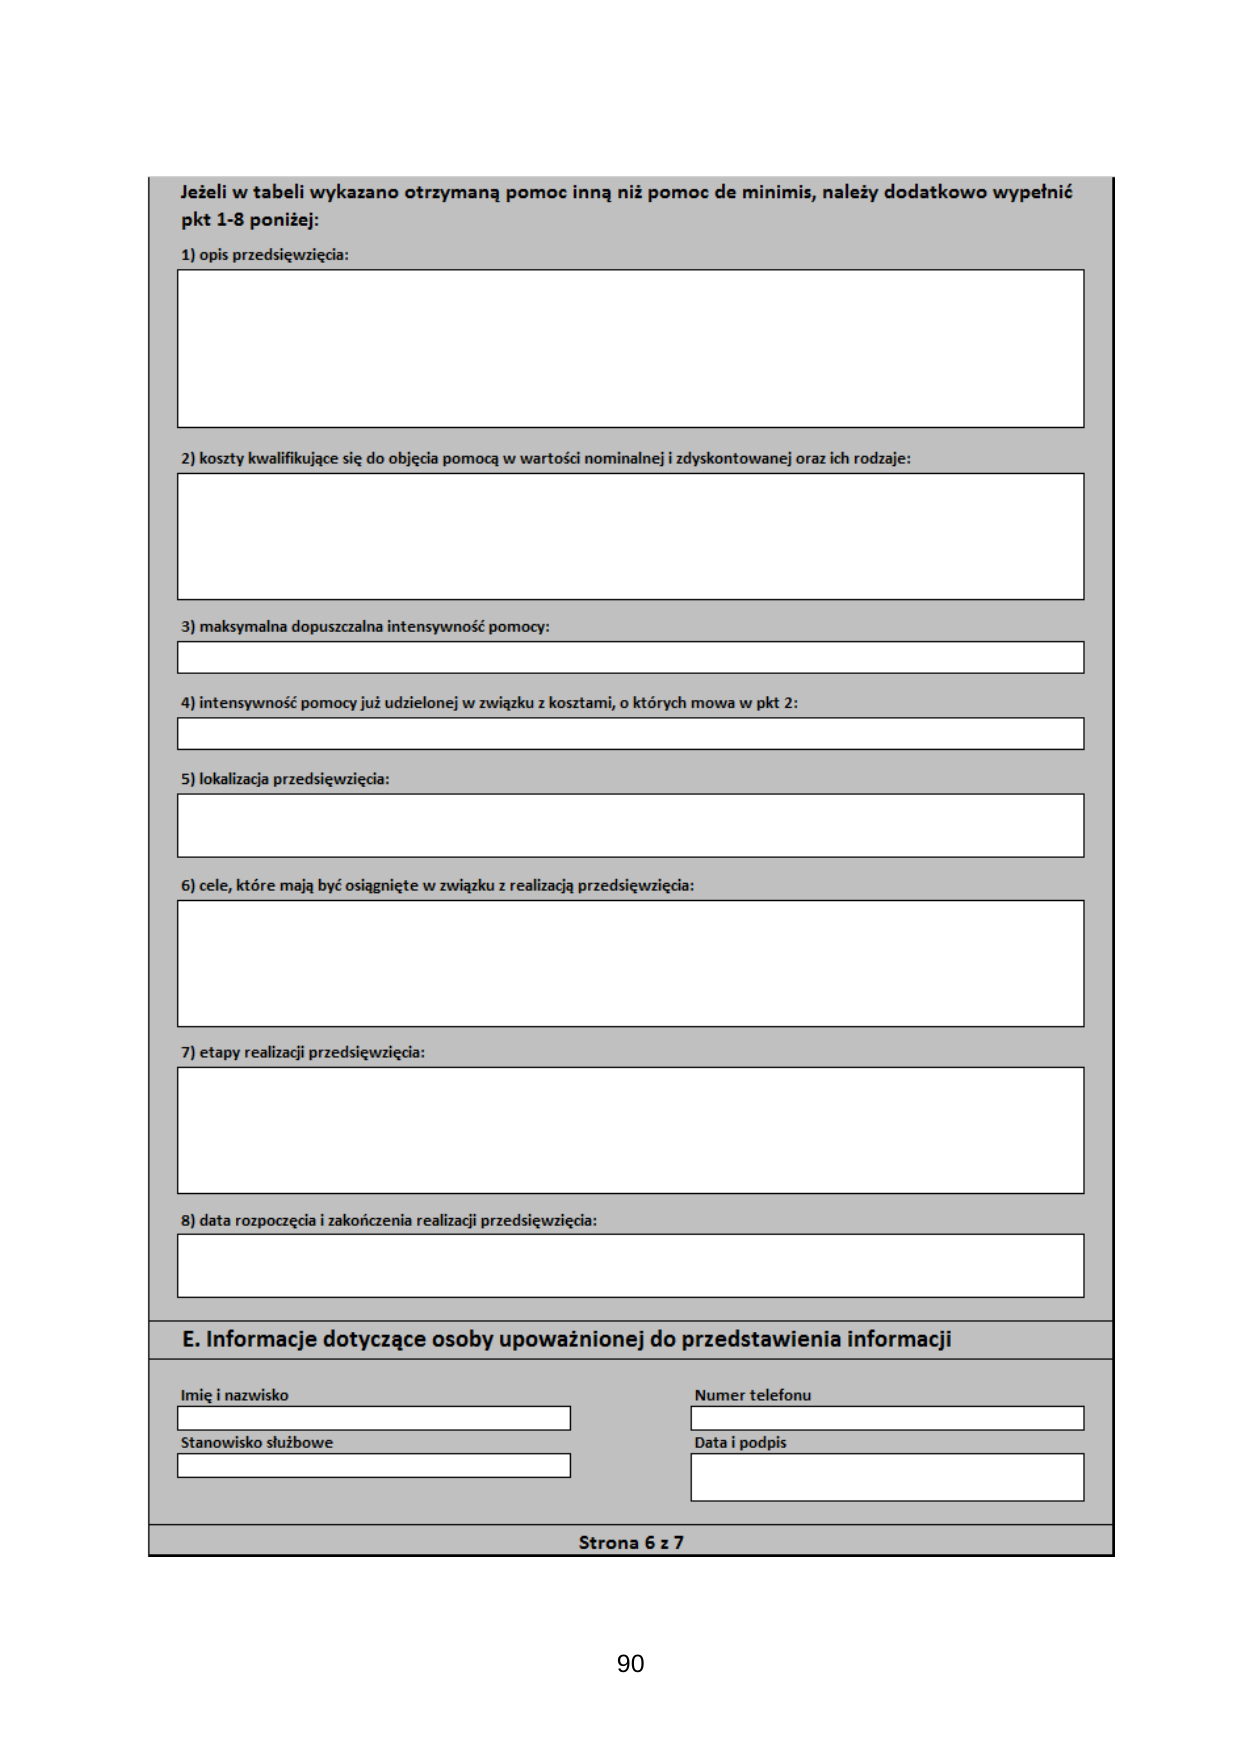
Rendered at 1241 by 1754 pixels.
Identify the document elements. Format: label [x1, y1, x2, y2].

picture [147, 176, 1115, 1557]
